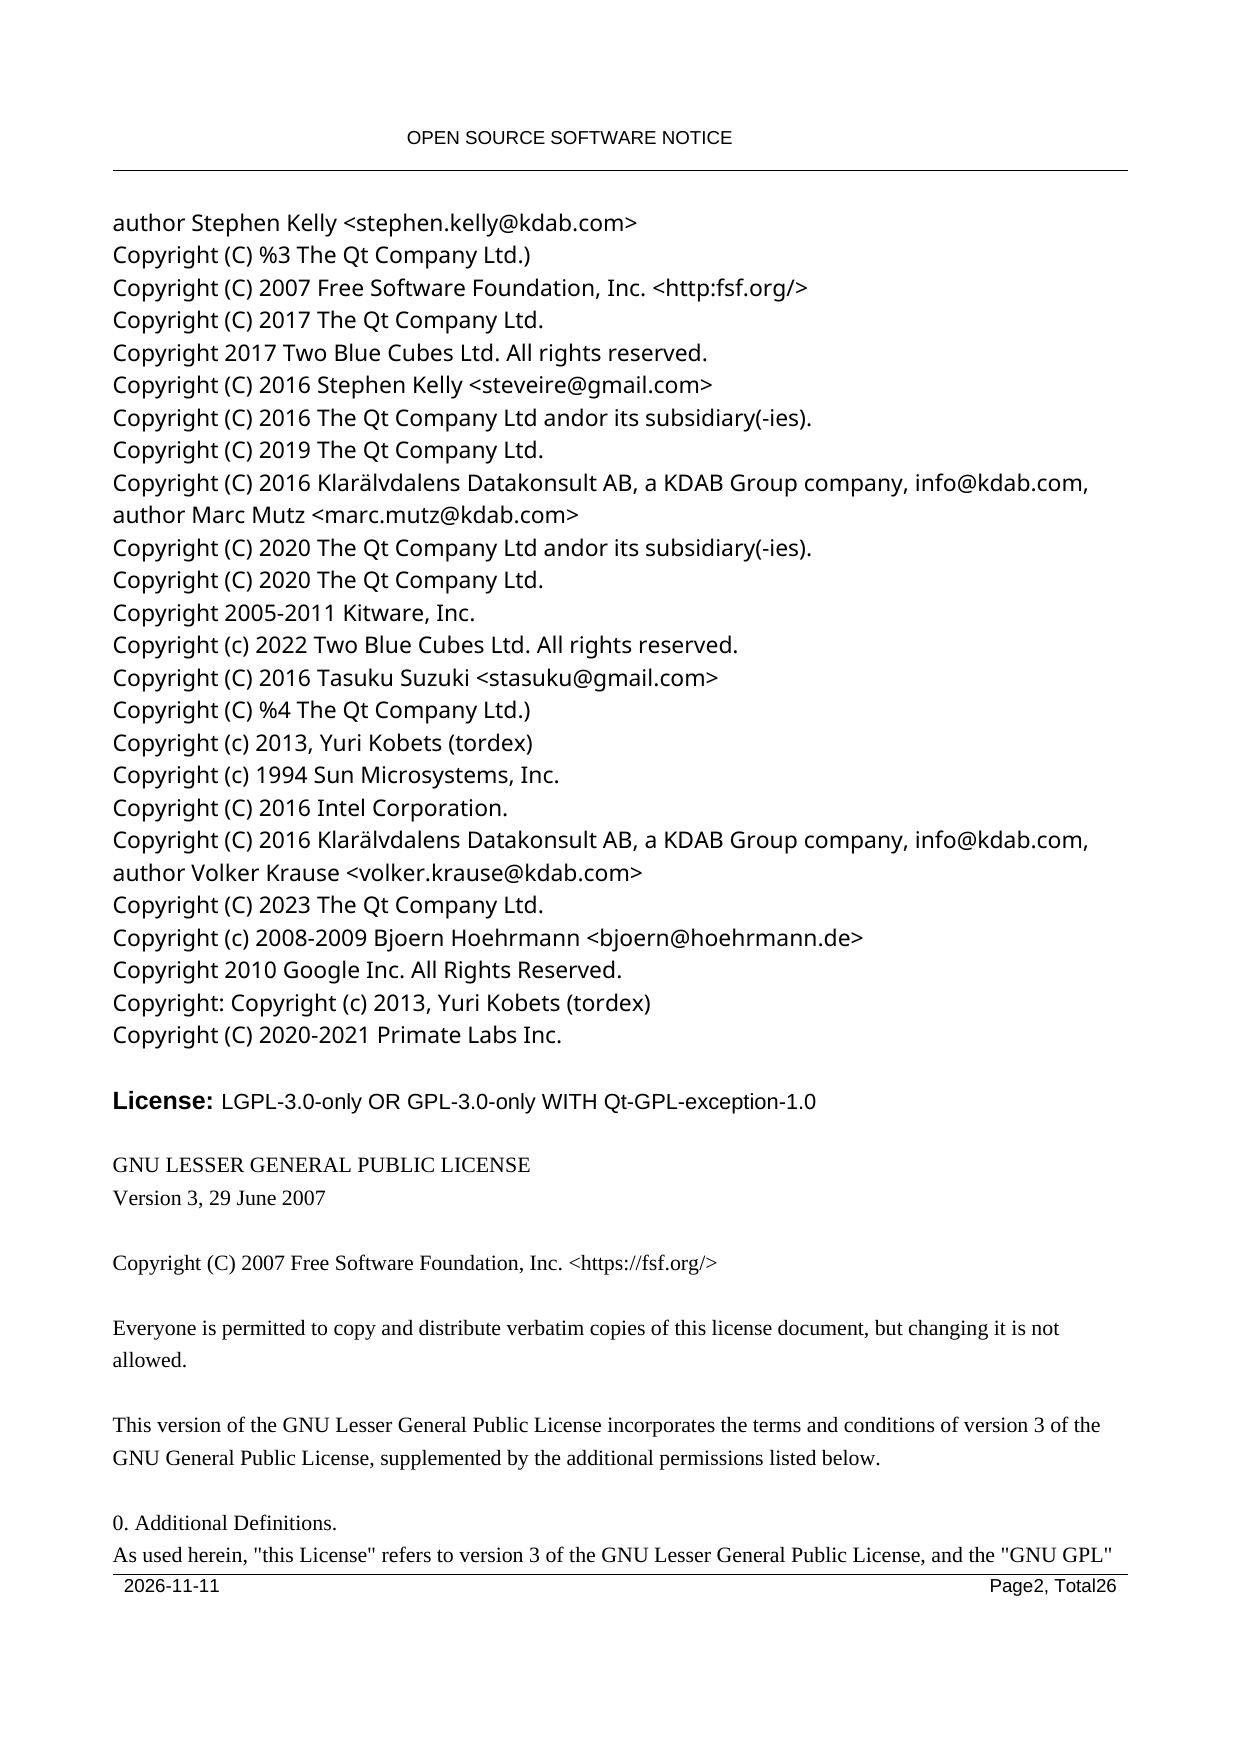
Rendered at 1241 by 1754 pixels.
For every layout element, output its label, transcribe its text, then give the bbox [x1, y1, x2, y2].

text GNU LESSER GENERAL PUBLIC LICENSE [112, 1116, 1128, 1181]
text This version of the GNU Lesser General Public License incorporates the terms and conditions of version 3 of the GNU General Public License, supplemented by the additional permissions listed below. [112, 1409, 1128, 1474]
text Copyright (C) 2007 Free Software Foundation, Inc. <https://fsf.org/> [112, 1246, 1128, 1279]
text License: LGPL-3.0-only OR GPL-3.0-only WITH Qt-GPL-exception-1.0 [112, 1084, 1128, 1116]
text Everyone is permitted to copy and distribute verbatim copies of this license document, but changing it is not allowed. [112, 1311, 1128, 1376]
text 0. Additional Definitions. [112, 1506, 1128, 1539]
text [112, 206, 1128, 1084]
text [112, 1539, 1128, 1571]
text Version 3, 29 June 2007 [112, 1181, 1128, 1214]
